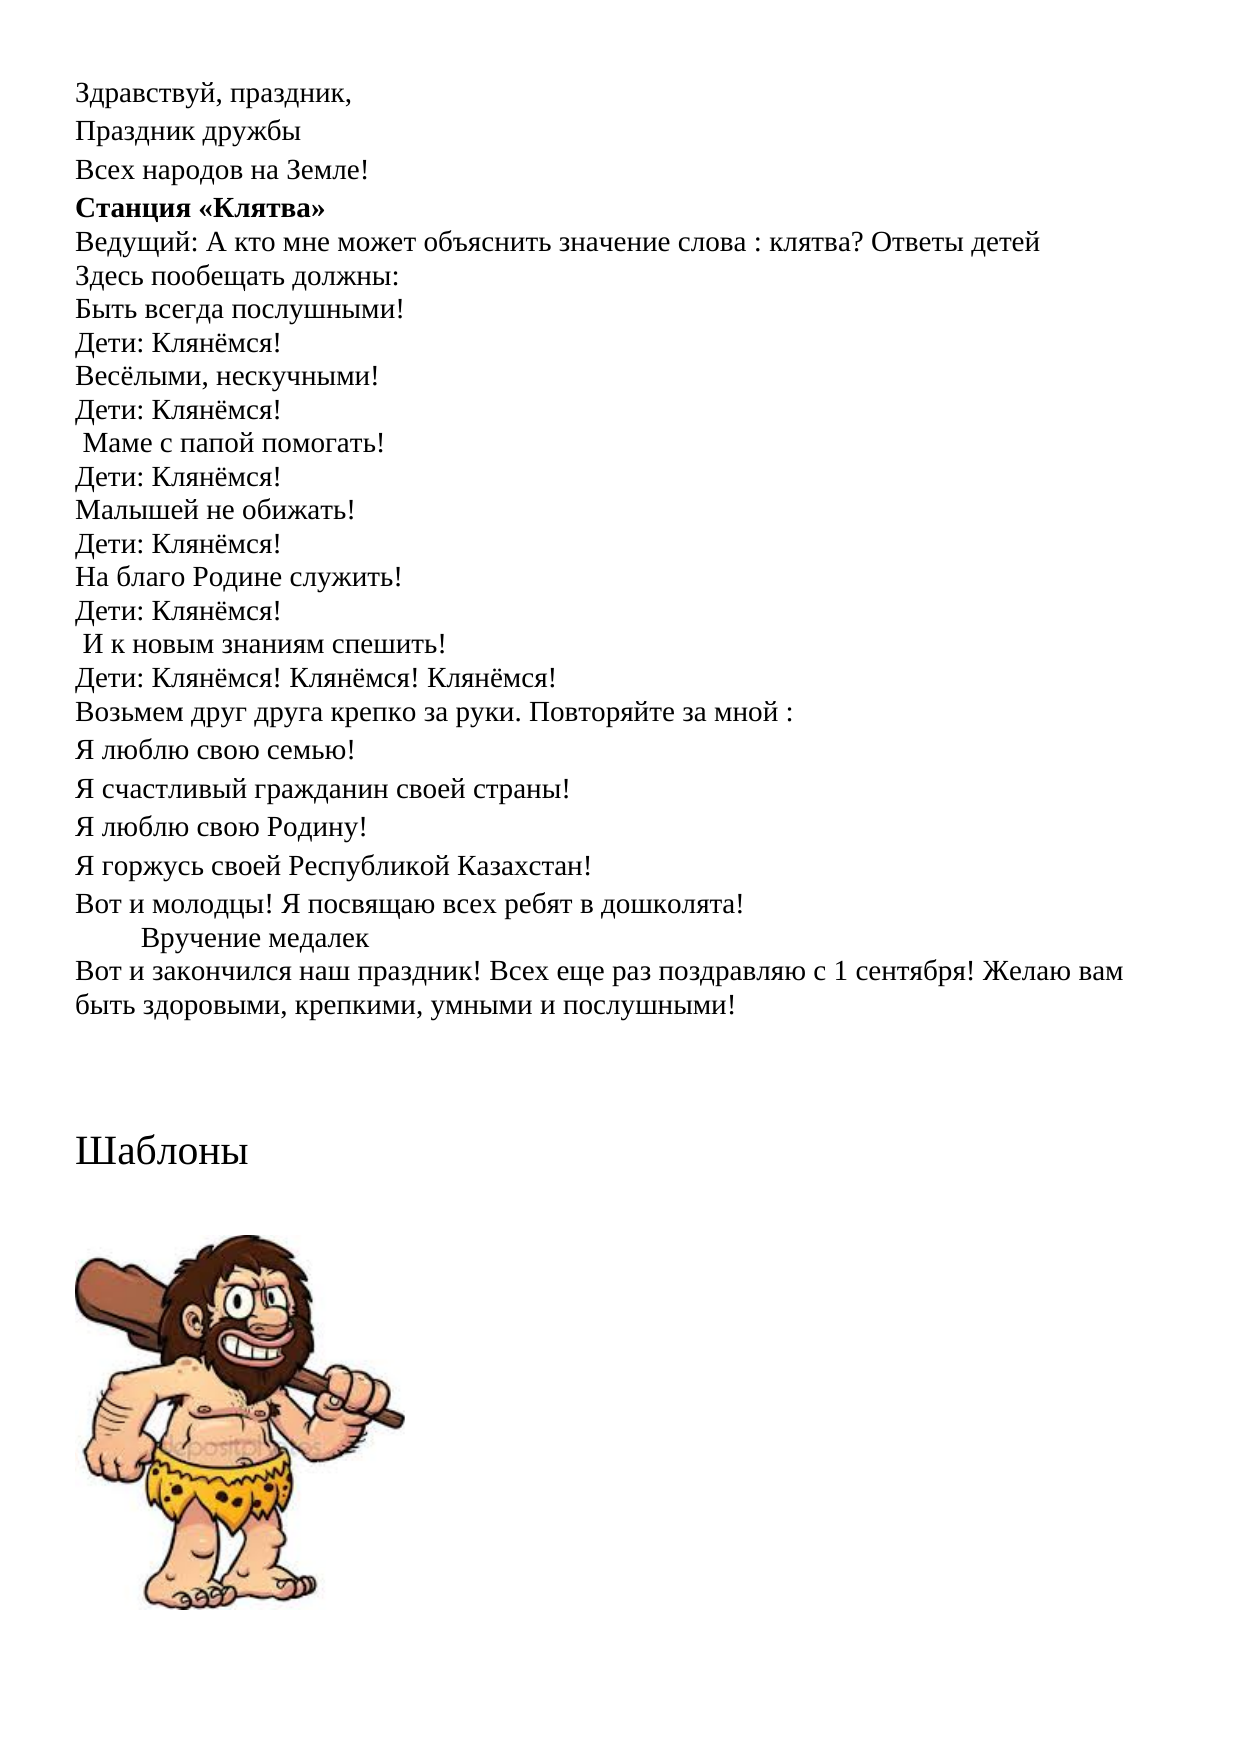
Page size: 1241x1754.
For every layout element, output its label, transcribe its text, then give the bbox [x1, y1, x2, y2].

text И к новым знаниям спешить! [75, 627, 1165, 660]
picture [75, 1235, 405, 1610]
text Малышей не обижать! [75, 492, 1165, 526]
text Дети: Клянёмся! [75, 526, 1165, 559]
text Вот и закончился наш праздник! Всех еще раз поздравляю с 1 сентября! Желаю вам быть здоровыми, крепкими, умными и послушными! [75, 953, 1165, 1021]
text Дети: Клянёмся! [75, 593, 1165, 627]
text Дети: Клянёмся! [75, 325, 1165, 358]
text Здравствуй, праздник, [75, 75, 1165, 108]
text Дети: Клянёмся! Клянёмся! Клянёмся! [75, 660, 1165, 694]
text Я люблю свою семью! [75, 732, 1165, 766]
text На благо Родине служить! [75, 559, 1165, 593]
text Дети: Клянёмся! [75, 392, 1165, 425]
text Весёлыми, нескучными! [75, 358, 1165, 392]
text Всех народов на Земле! [75, 152, 1165, 186]
text Маме с папой помогать! [75, 425, 1165, 459]
text Станция «Клятва» [75, 191, 1165, 224]
text Я люблю свою Родину! [75, 809, 1165, 843]
text Вот и молодцы! Я посвящаю всех ребят в дошколята! [75, 886, 1165, 920]
text Шаблоны [75, 1126, 1165, 1173]
text Я горжусь своей Республикой Казахстан! [75, 848, 1165, 881]
text Праздник дружбы [75, 113, 1165, 147]
text Возьмем друг друга крепко за руки. Повторяйте за мной : [75, 694, 1165, 727]
text Здесь пообещать должны: [75, 258, 1165, 291]
text Я счастливый гражданин своей страны! [75, 771, 1165, 804]
text Ведущий: А кто мне может объяснить значение слова : клятва? Ответы детей [75, 224, 1165, 258]
text Дети: Клянёмся! [75, 459, 1165, 492]
text Вручение медалек [75, 920, 1165, 953]
text Быть всегда послушными! [75, 291, 1165, 325]
